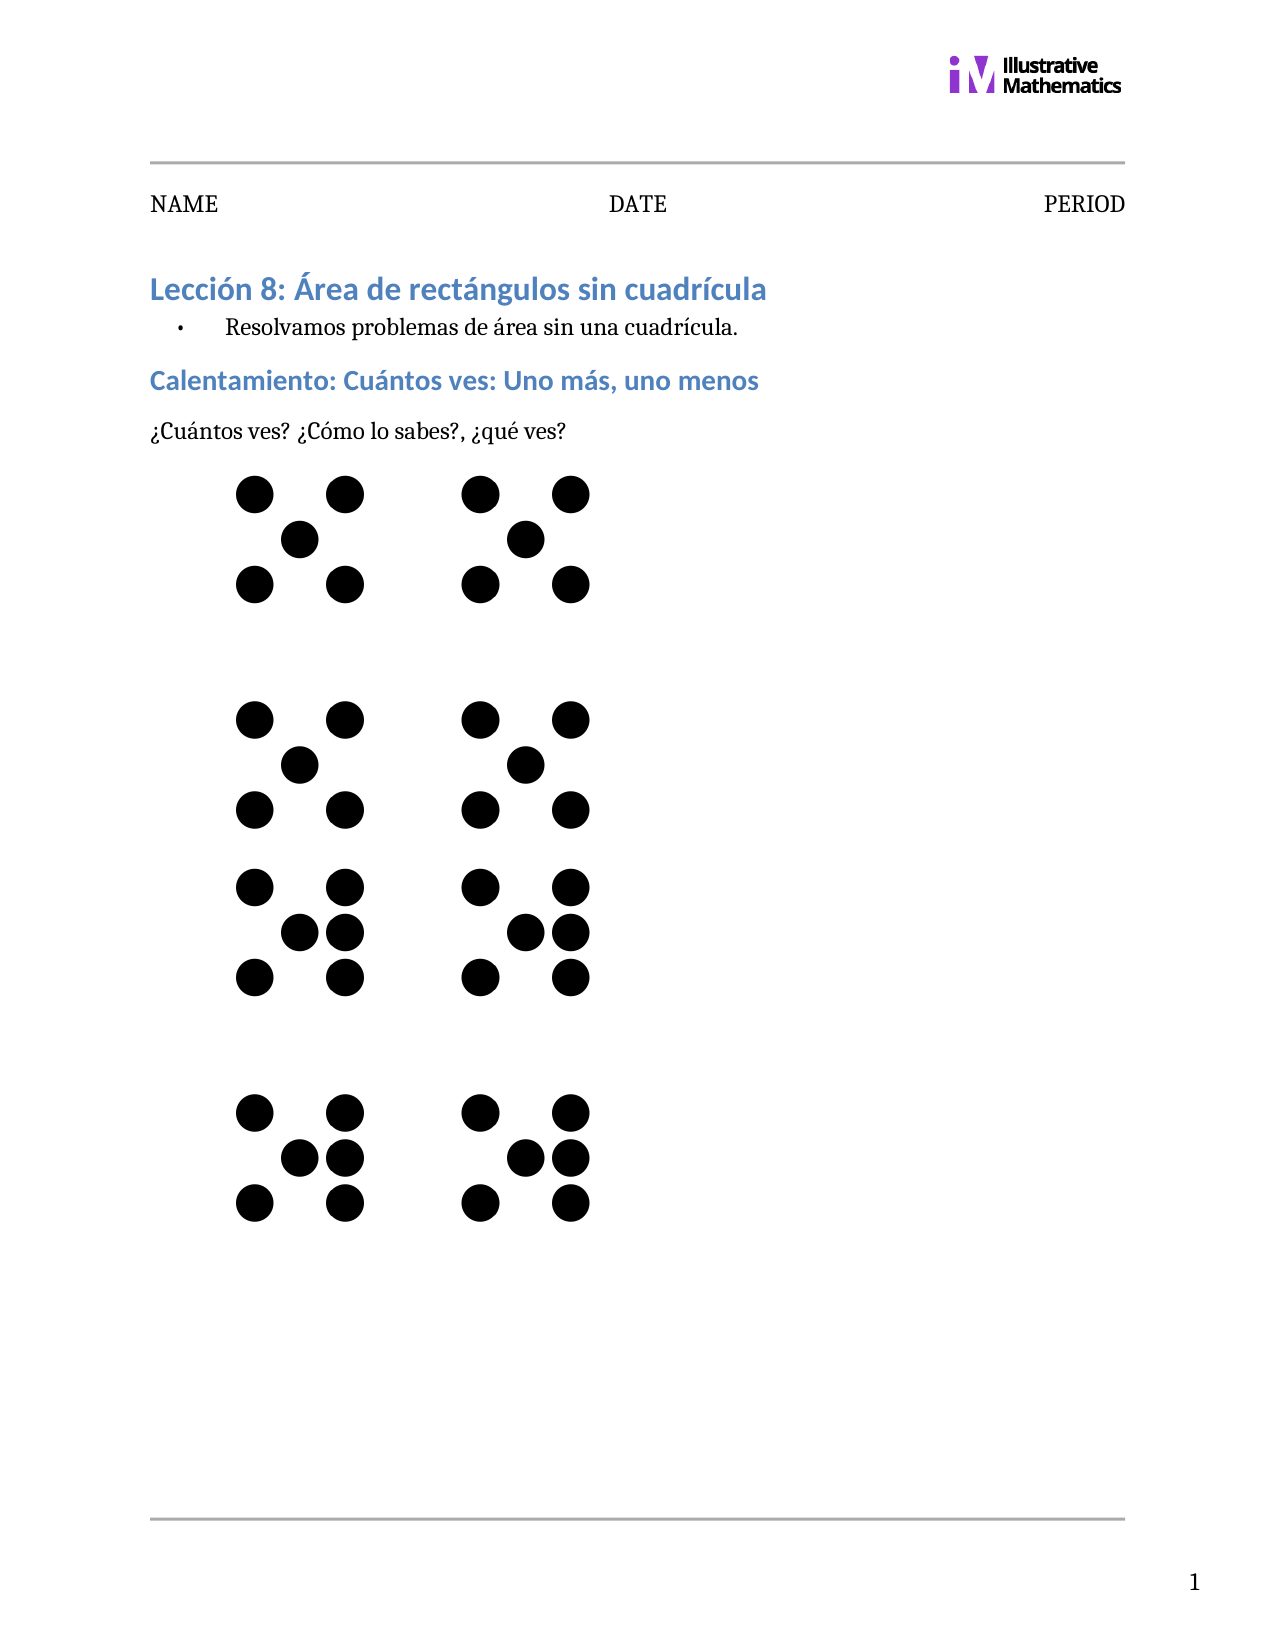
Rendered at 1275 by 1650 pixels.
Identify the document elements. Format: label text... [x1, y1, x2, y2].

list Resolvamos problemas de área sin una cuadrícula. [175, 313, 1125, 342]
subtitle Calentamiento: Cuántos ves: Uno más, uno menos [150, 362, 1125, 398]
picture [949, 55, 1121, 93]
subtitle Lección 8: Área de rectángulos sin cuadrícula [150, 268, 1125, 309]
picture [168, 858, 657, 1233]
text ¿Cuántos ves? ¿Cómo lo sabes?, ¿qué ves? [150, 417, 1125, 446]
picture [168, 464, 657, 840]
